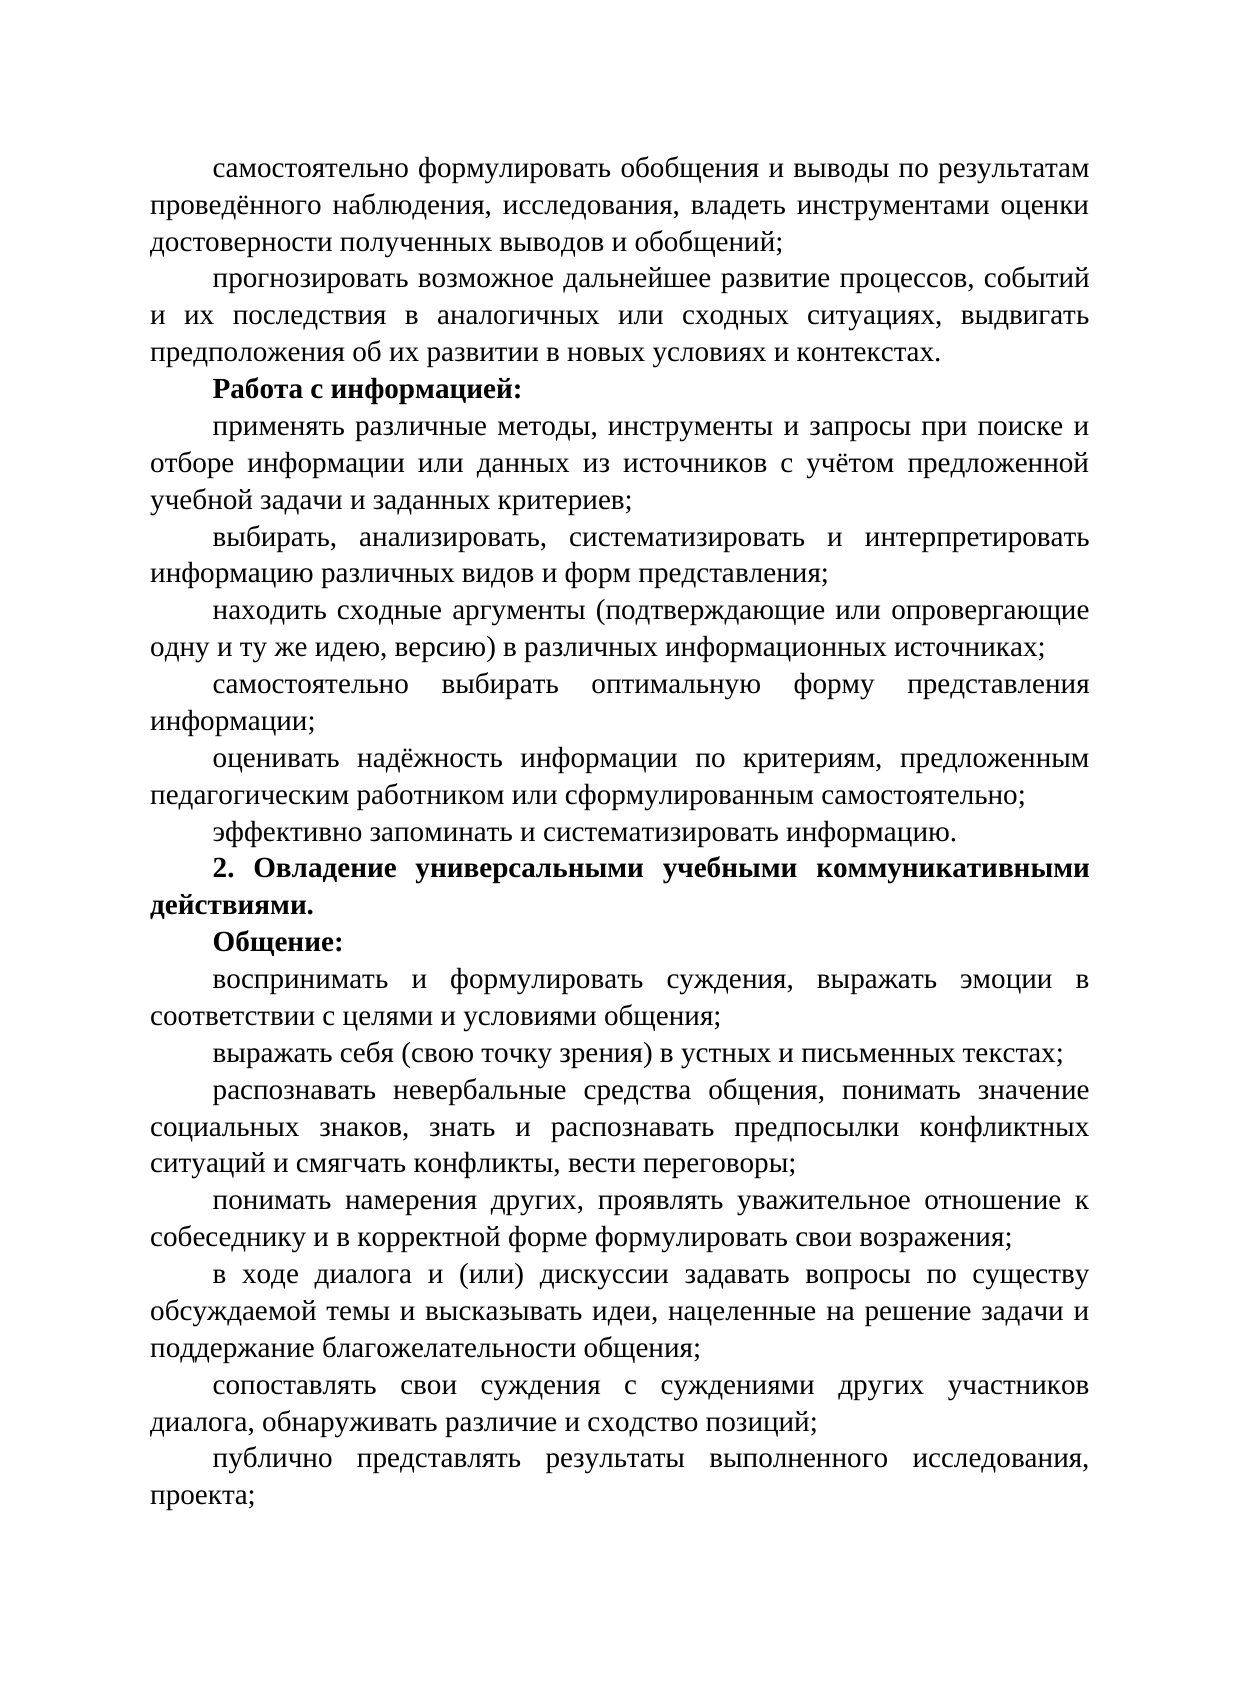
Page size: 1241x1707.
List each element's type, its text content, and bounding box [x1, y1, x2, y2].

text публично представлять результаты выполненного исследования, проекта; [150, 1441, 1090, 1511]
text оценивать надёжность информации по критериям, предложенным педагогическим работником или сформулированным самостоятельно; [150, 740, 1090, 810]
text Общение: [150, 924, 1090, 958]
text сопоставлять свои суждения с суждениями других участников диалога, обнаруживать различие и сходство позиций; [150, 1367, 1090, 1437]
text прогнозировать возможное дальнейшее развитие процессов, событий и их последствия в аналогичных или сходных ситуациях, выдвигать предположения об их развитии в новых условиях и контекстах. [150, 261, 1090, 368]
text выражать себя (свою точку зрения) в устных и письменных текстах; [150, 1035, 1090, 1068]
text понимать намерения других, проявлять уважительное отношение к собеседнику и в корректной форме формулировать свои возражения; [150, 1182, 1090, 1253]
text Работа с информацией: [150, 371, 1090, 405]
text эффективно запоминать и систематизировать информацию. [150, 814, 1090, 847]
text воспринимать и формулировать суждения, выражать эмоции в соответствии с целями и условиями общения; [150, 961, 1090, 1032]
text 2. Овладение универсальными учебными коммуникативными действиями. [150, 851, 1090, 921]
text применять различные методы, инструменты и запросы при поиске и отборе информации или данных из источников с учётом предложенной учебной задачи и заданных критериев; [150, 408, 1090, 515]
text самостоятельно выбирать оптимальную форму представления информации; [150, 666, 1090, 737]
text в ходе диалога и (или) дискуссии задавать вопросы по существу обсуждаемой темы и высказывать идеи, нацеленные на решение задачи и поддержание благожелательности общения; [150, 1256, 1090, 1363]
text находить сходные аргументы (подтверждающие или опровергающие одну и ту же идею, версию) в различных информационных источниках; [150, 592, 1090, 663]
text выбирать, анализировать, систематизировать и интерпретировать информацию различных видов и форм представления; [150, 519, 1090, 589]
text распознавать невербальные средства общения, понимать значение социальных знаков, знать и распознавать предпосылки конфликтных ситуаций и смягчать конфликты, вести переговоры; [150, 1072, 1090, 1179]
text самостоятельно формулировать обобщения и выводы по результатам проведённого наблюдения, исследования, владеть инструментами оценки достоверности полученных выводов и обобщений; [150, 150, 1090, 257]
